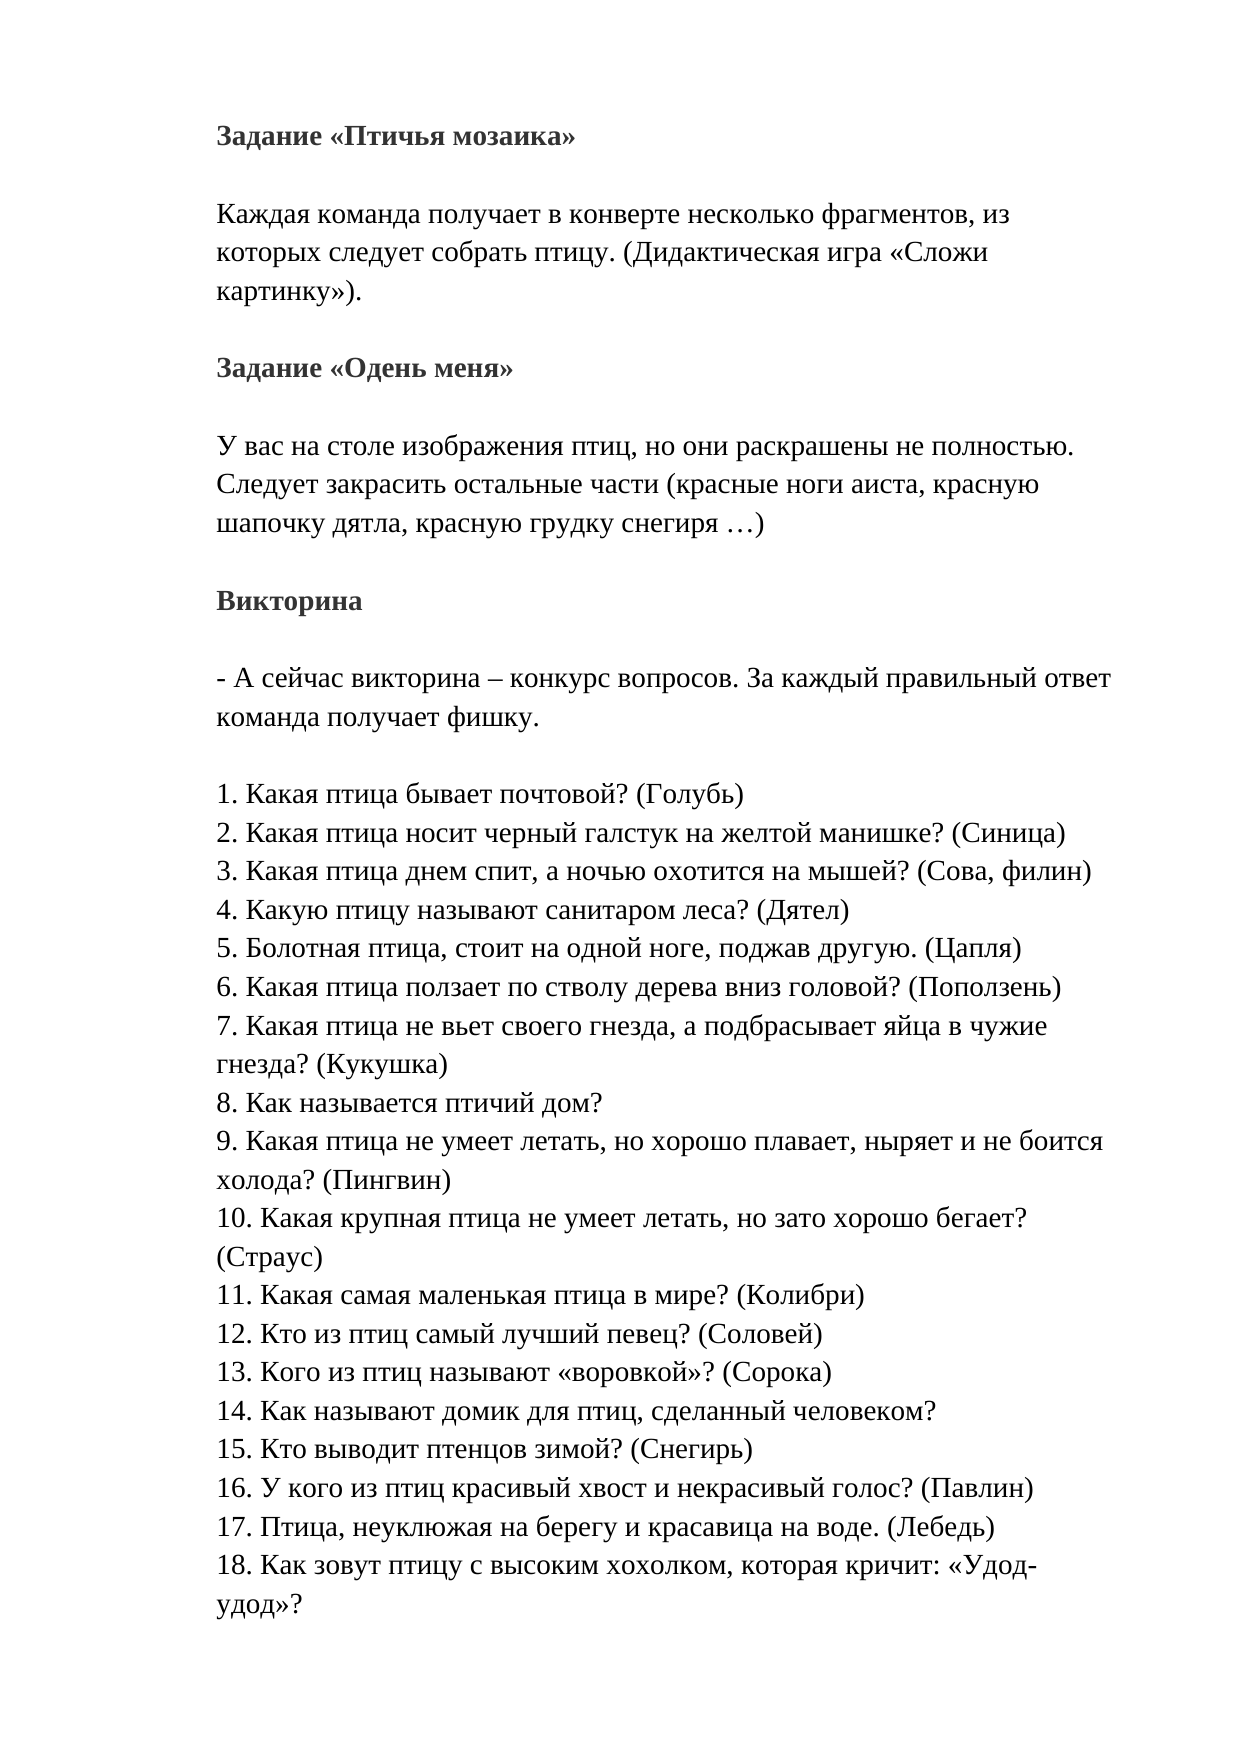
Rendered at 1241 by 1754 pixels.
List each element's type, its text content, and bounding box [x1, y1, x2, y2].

text Каждая команда получает в конверте несколько фрагментов, из которых следует собрать птицу. (Дидактическая игра «Сложи картинку»). [216, 196, 1113, 306]
text У вас на столе изображения птиц, но они раскрашены не полностью. Следует закрасить остальные части (красные ноги аиста, красную шапочку дятла, красную грудку снегиря …) [216, 428, 1113, 539]
subtitle Задание «Птичья мозаика» [216, 118, 1113, 152]
text - А сейчас викторина – конкурс вопросов. За каждый правильный ответ команда получает фишку. [216, 660, 1113, 732]
subtitle Викторина [216, 583, 1113, 616]
subtitle Задание «Одень меня» [216, 350, 1113, 384]
text 1. Какая птица бывает почтовой? (Голубь) 2. Какая птица носит черный галстук на желтой манишке? (Синица) 3. Какая птица днем спит, а ночью охотится на мышей? (Сова, филин) 4. Какую птицу называют санитаром леса? (Дятел) 5. Болотная птица, стоит на одной ноге, поджав другую. (Цапля) 6. Какая птица ползает по стволу дерева вниз головой? (Поползень) 7. Какая птица не вьет своего гнезда, а подбрасывает яйца в чужие гнезда? (Кукушка) 8. Как называется птичий дом? 9. Какая птица не умеет летать, но хорошо плавает, ныряет и не боится холода? (Пингвин) 10. Какая крупная птица не умеет летать, но зато хорошо бегает? (Страус) 11. Какая самая маленькая птица в мире? (Колибри) 12. Кто из птиц самый лучший певец? (Соловей) 13. Кого из птиц называют «воровкой»? (Сорока) 14. Как называют домик для птиц, сделанный человеком? 15. Кто выводит птенцов зимой? (Снегирь) 16. У кого из птиц красивый хвост и некрасивый голос? (Павлин) 17. Птица, неуклюжая на берегу и красавица на воде. (Лебедь) 18. Как зовут птицу с высоким хохолком, которая кричит: «Удод-удод»? [216, 776, 1113, 1619]
